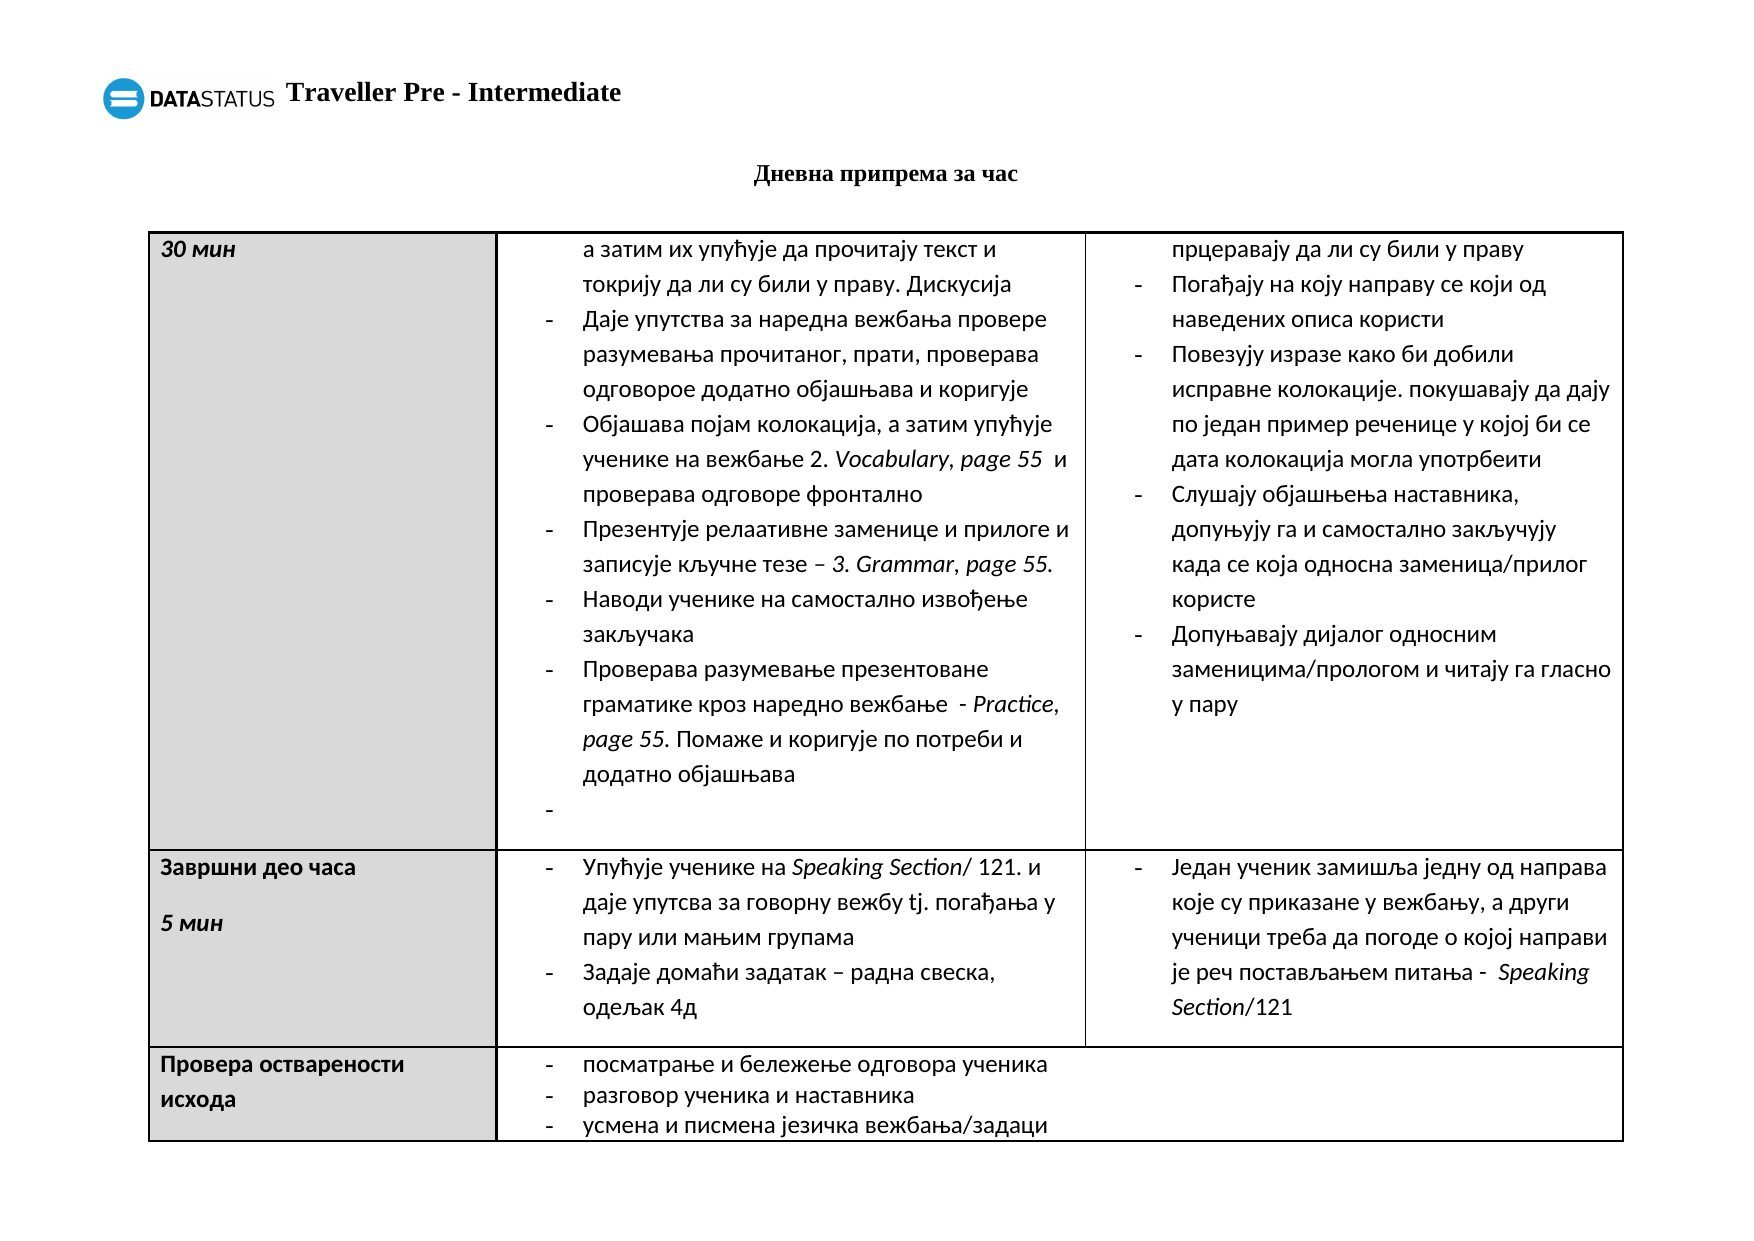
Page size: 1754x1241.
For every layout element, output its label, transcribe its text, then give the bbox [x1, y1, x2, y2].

picture [102, 77, 275, 120]
table_cell Један ученик замишља једну од направа које су приказане у вежбању, а други ученици треба да погоде о којој направи је реч постављањем питања - Speaking Section/121 [1086, 851, 1622, 1046]
table_cell Провера остварености исхода [150, 1048, 495, 1140]
table_cell Упућује ученике на Speaking Section/ 121. и даје упутсва за говорну вежбу tj. погађања у пару или мањим групама Задаје домаћи задатак – радна свеска, одељак 4д [498, 851, 1085, 1046]
table_cell Главни део часа 30 мин [150, 234, 495, 849]
table_cell Завршни део часа 5 мин [150, 851, 495, 1046]
